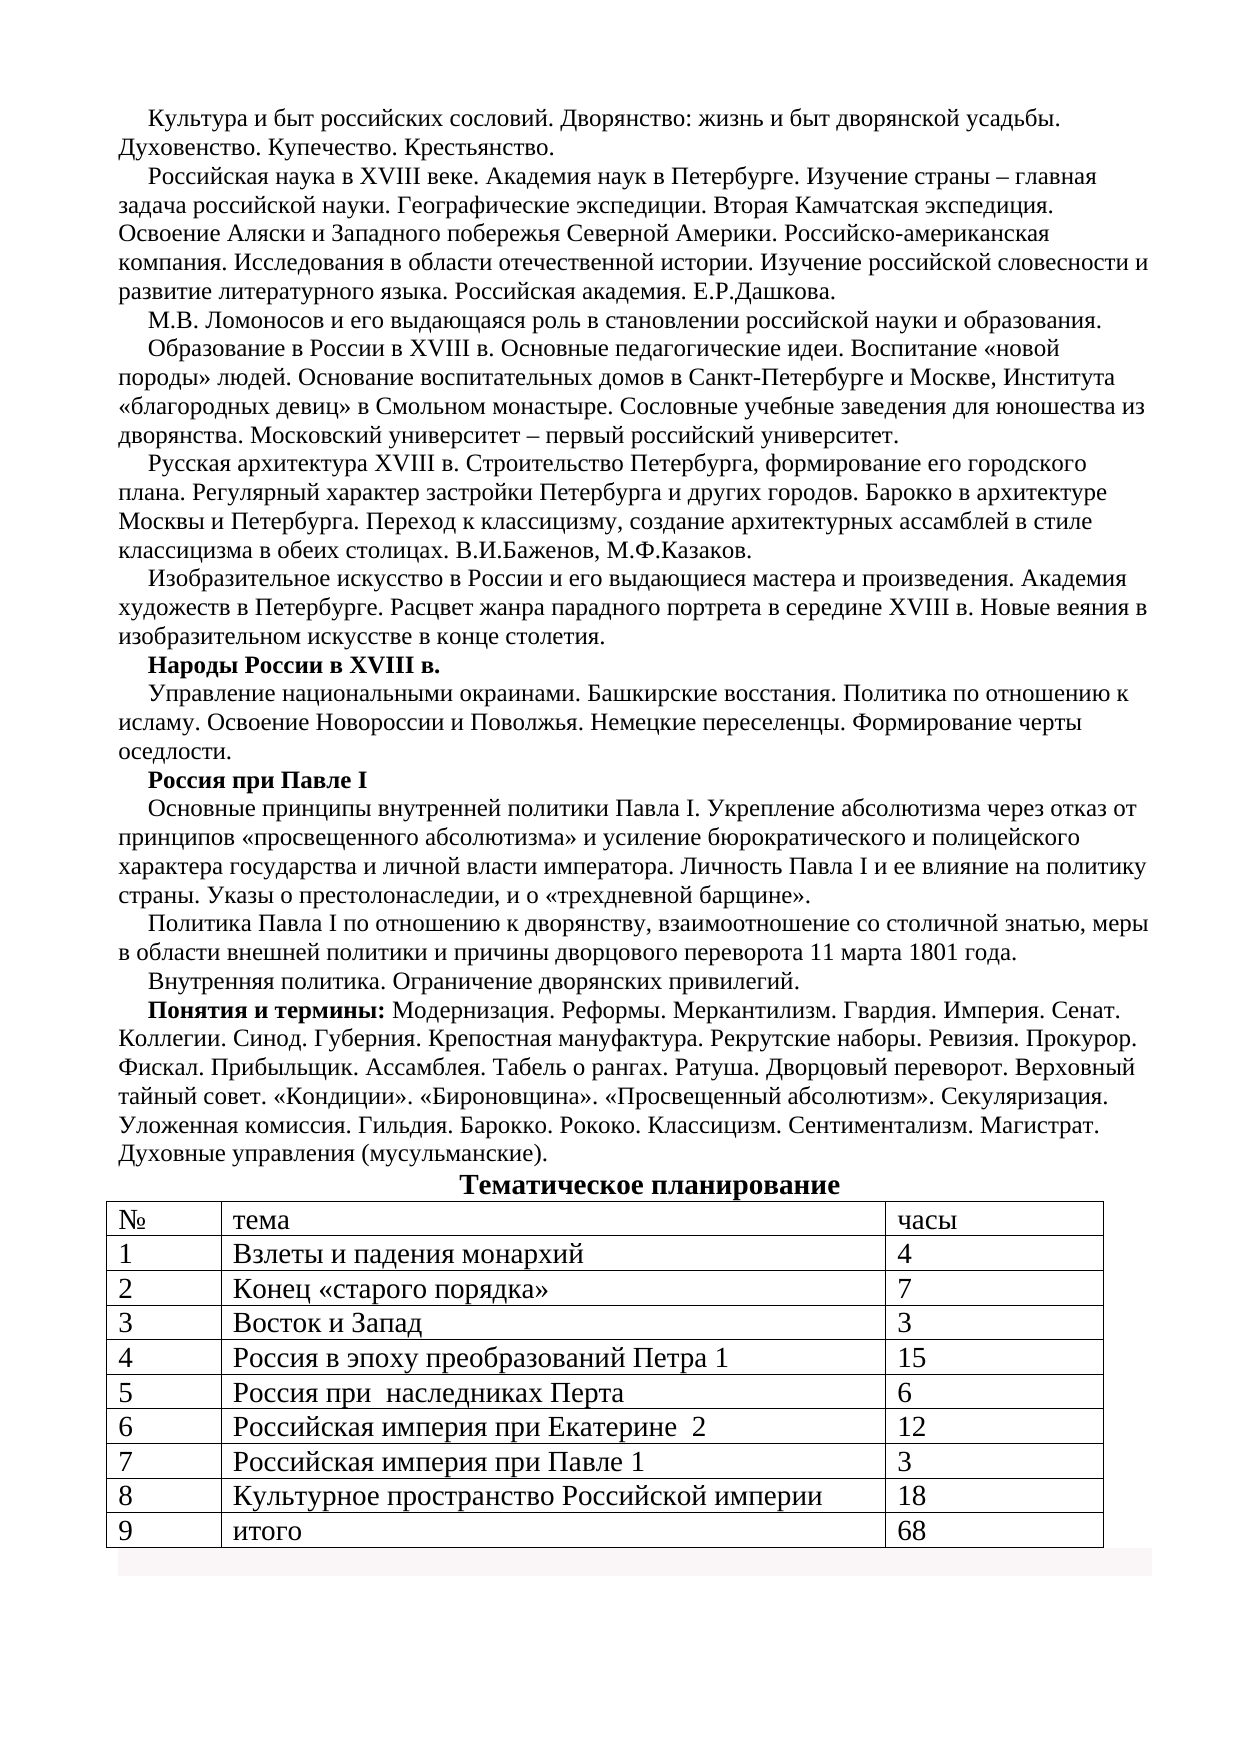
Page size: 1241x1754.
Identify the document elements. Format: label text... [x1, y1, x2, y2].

table_cell 7 [886, 1271, 1103, 1304]
table_cell 18 [886, 1479, 1103, 1512]
text М.В. Ломоносов и его выдающаяся роль в становлении российской науки и образования. [118, 305, 1152, 333]
text Тематическое планирование [118, 1167, 1152, 1201]
table_cell 5 [107, 1375, 221, 1408]
table_cell Россия при наследниках Перта [222, 1375, 885, 1408]
text Образование в России в XVIII в. Основные педагогические идеи. Воспитание «новой породы» людей. Основание воспитательных домов в Санкт-Петербурге и Москве, Института «благородных девиц» в Смольном монастыре. Сословные учебные заведения для юношества из дворянства. Московский университет – первый российский университет. [118, 333, 1152, 448]
table_cell 4 [886, 1236, 1103, 1270]
text Российская наука в XVIII веке. Академия наук в Петербурге. Изучение страны – главная задача российской науки. Географические экспедиции. Вторая Камчатская экспедиция. Освоение Аляски и Западного побережья Северной Америки. Российско-американская компания. Исследования в области отечественной истории. Изучение российской словесности и развитие литературного языка. Российская академия. Е.Р.Дашкова. [118, 161, 1152, 305]
table_cell Конец «старого порядка» [222, 1271, 885, 1304]
table_cell 3 [886, 1444, 1103, 1477]
table_cell 12 [886, 1409, 1103, 1443]
text Культура и быт российских сословий. Дворянство: жизнь и быт дворянской усадьбы. Духовенство. Купечество. Крестьянство. [118, 103, 1152, 161]
table_cell Российская империя при Екатерине 2 [222, 1409, 885, 1443]
table_cell 7 [107, 1444, 221, 1477]
table_header № [107, 1202, 221, 1235]
table_cell Россия в эпоху преобразований Петра 1 [222, 1340, 885, 1374]
table_cell 15 [886, 1340, 1103, 1374]
table_cell 1 [107, 1236, 221, 1270]
text Управление национальными окраинами. Башкирские восстания. Политика по отношению к исламу. Освоение Новороссии и Поволжья. Немецкие переселенцы. Формирование черты оседлости. [118, 678, 1152, 765]
table_cell 8 [107, 1479, 221, 1512]
table_header часы [886, 1202, 1103, 1235]
text Россия при Павле I [118, 765, 1152, 793]
text Изобразительное искусство в России и его выдающиеся мастера и произведения. Академия художеств в Петербурге. Расцвет жанра парадного портрета в середине XVIII в. Новые веяния в изобразительном искусстве в конце столетия. [118, 563, 1152, 650]
text Внутренняя политика. Ограничение дворянских привилегий. [118, 966, 1152, 995]
text Политика Павла I по отношению к дворянству, взаимоотношение со столичной знатью, меры в области внешней политики и причины дворцового переворота 11 марта 1801 года. [118, 908, 1152, 966]
text Русская архитектура XVIII в. Строительство Петербурга, формирование его городского плана. Регулярный характер застройки Петербурга и других городов. Барокко в архитектуре Москвы и Петербурга. Переход к классицизму, создание архитектурных ассамблей в стиле классицизма в обеих столицах. В.И.Баженов, М.Ф.Казаков. [118, 448, 1152, 563]
table_cell 9 [107, 1513, 221, 1547]
table_cell Взлеты и падения монархий [222, 1236, 885, 1270]
table_cell итого [222, 1513, 885, 1547]
text Народы России в XVIII в. [118, 650, 1152, 678]
table_cell 2 [107, 1271, 221, 1304]
table_cell 68 [886, 1513, 1103, 1547]
table_header тема [222, 1202, 885, 1235]
table_cell 4 [107, 1340, 221, 1374]
text Основные принципы внутренней политики Павла I. Укрепление абсолютизма через отказ от принципов «просвещенного абсолютизма» и усиление бюрократического и полицейского характера государства и личной власти императора. Личность Павла I и ее влияние на политику страны. Указы о престолонаследии, и о «трехдневной барщине». [118, 793, 1152, 908]
text Понятия и термины: Модернизация. Реформы. Меркантилизм. Гвардия. Империя. Сенат. Коллегии. Синод. Губерния. Крепостная мануфактура. Рекрутские наборы. Ревизия. Прокурор. Фискал. Прибыльщик. Ассамблея. Табель о рангах. Ратуша. Дворцовый переворот. Верховный тайный совет. «Кондиции». «Бироновщина». «Просвещенный абсолютизм». Секуляризация. Уложенная комиссия. Гильдия. Барокко. Рококо. Классицизм. Сентиментализм. Магистрат. Духовные управления (мусульманские). [118, 995, 1152, 1167]
table_cell 6 [886, 1375, 1103, 1408]
table_cell 3 [886, 1306, 1103, 1339]
table_cell Российская империя при Павле 1 [222, 1444, 885, 1477]
table_cell 3 [107, 1306, 221, 1339]
table_cell 6 [107, 1409, 221, 1443]
table_cell Восток и Запад [222, 1306, 885, 1339]
table_cell Культурное пространство Российской империи [222, 1479, 885, 1512]
